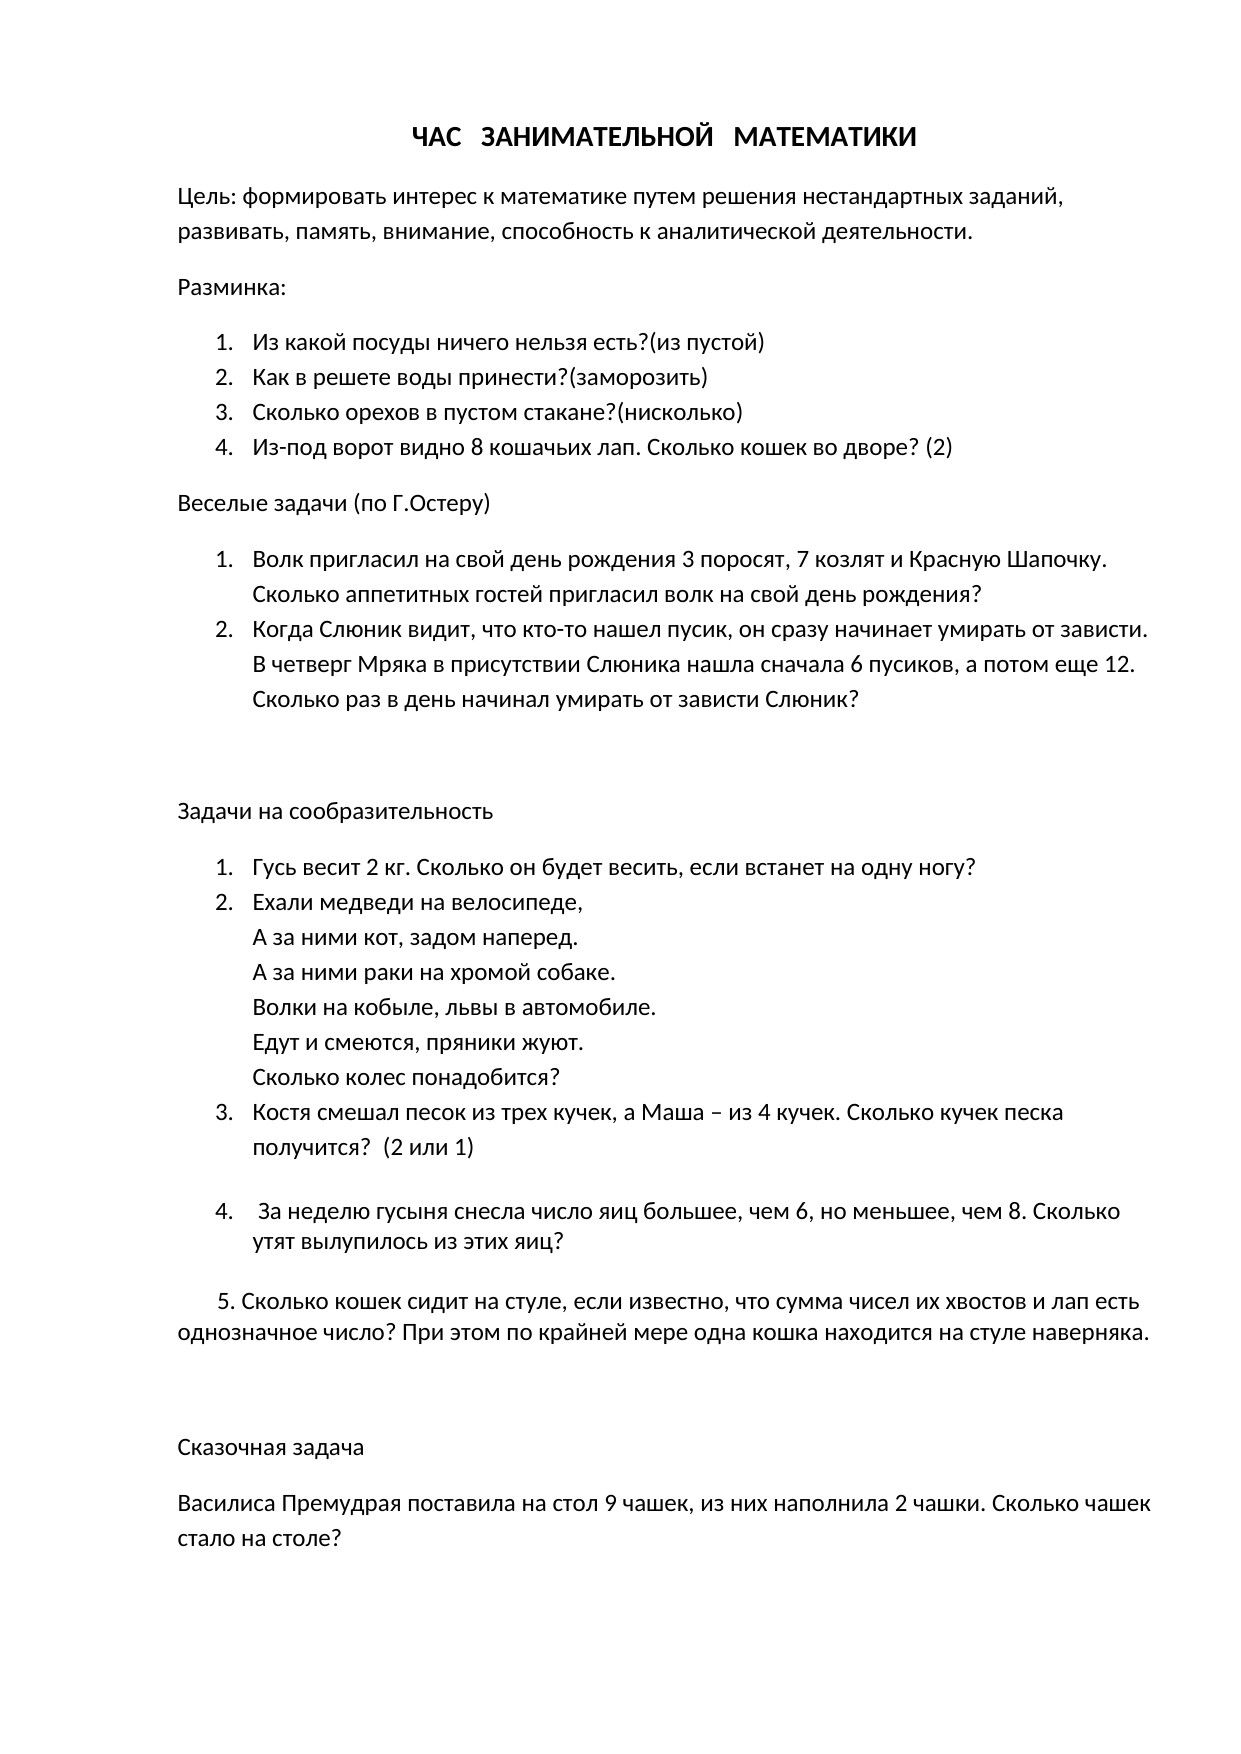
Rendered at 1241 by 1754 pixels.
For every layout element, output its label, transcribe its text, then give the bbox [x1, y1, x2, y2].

list Ехали медведи на велосипеде, [215, 886, 1152, 916]
list Гусь весит 2 кг. Сколько он будет весить, если встанет на одну ногу? [215, 851, 1152, 881]
list Сколько аппетитных гостей пригласил волк на свой день рождения? [252, 578, 1152, 609]
list Едут и смеются, пряники жуют. [252, 1026, 1152, 1056]
list А за ними раки на хромой собаке. [252, 956, 1152, 986]
text Сказочная задача [177, 1431, 1152, 1462]
list Сколько колес понадобится? [252, 1061, 1152, 1091]
text Веселые задачи (по Г.Остеру) [177, 487, 1152, 518]
list За неделю гусыня снесла число яиц большее, чем 6, но меньшее, чем 8. Сколько утят вылупилось из этих яиц? [215, 1195, 1152, 1256]
text Разминка: [177, 271, 1152, 301]
list Сколько орехов в пустом стакане?(нисколько) [215, 397, 1152, 427]
text 5. Сколько кошек сидит на стуле, если известно, что сумма чисел их хвостов и лап есть однозначное число? При этом по крайней мере одна кошка находится на стуле наверняка. [177, 1285, 1152, 1346]
text Задачи на сообразительность [177, 795, 1152, 825]
list Волки на кобыле, львы в автомобиле. [252, 991, 1152, 1021]
list Из какой посуды ничего нельзя есть?(из пустой) [215, 327, 1152, 357]
list А за ними кот, задом наперед. [252, 921, 1152, 951]
text ЧАС ЗАНИМАТЕЛЬНОЙ МАТЕМАТИКИ [177, 118, 1152, 154]
list Волк пригласил на свой день рождения 3 поросят, 7 козлят и Красную Шапочку. [215, 543, 1152, 574]
list Костя смешал песок из трех кучек, а Маша – из 4 кучек. Сколько кучек песка получится? (2 или 1) [215, 1096, 1152, 1161]
text Василиса Премудрая поставила на стол 9 чашек, из них наполнила 2 чашки. Сколько чашек стало на столе? [177, 1487, 1152, 1552]
list Как в решете воды принести?(заморозить) [215, 362, 1152, 392]
list Когда Слюник видит, что кто-то нашел пусик, он сразу начинает умирать от зависти. В четверг Мряка в присутствии Слюника нашла сначала 6 пусиков, а потом еще 12. Сколько раз в день начинал умирать от зависти Слюник? [215, 613, 1152, 714]
list Из-под ворот видно 8 кошачьих лап. Сколько кошек во дворе? (2) [215, 432, 1152, 462]
text Цель: формировать интерес к математике путем решения нестандартных заданий, развивать, память, внимание, способность к аналитической деятельности. [177, 180, 1152, 245]
